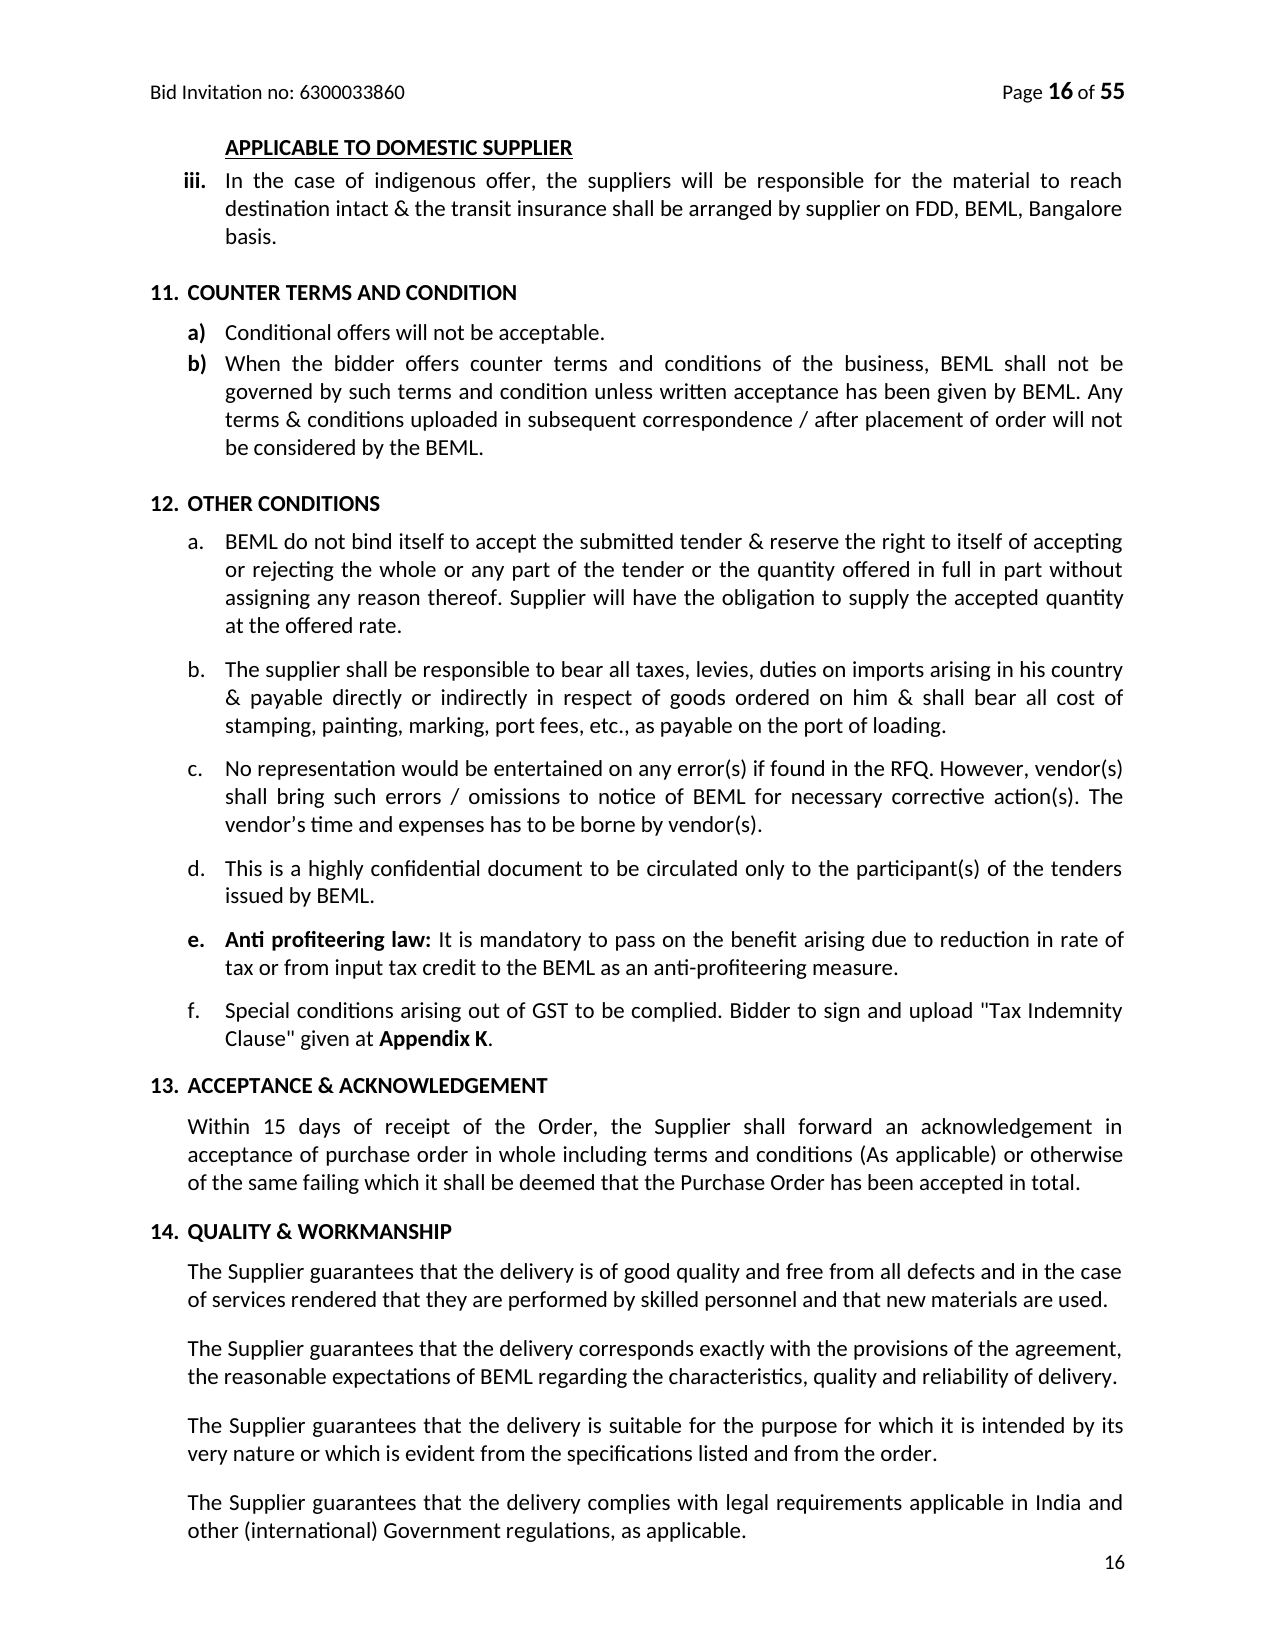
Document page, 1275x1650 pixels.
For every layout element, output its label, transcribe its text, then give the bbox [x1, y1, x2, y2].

list Conditional offers will not be acceptable. [187, 318, 1125, 346]
list QUALITY & WORKMANSHIP [150, 1217, 1125, 1245]
list In the case of indigenous offer, the suppliers will be responsible for the material to reach destination intact & the transit insurance shall be arranged by supplier on FDD, BEML, Bangalore basis. [206, 166, 1125, 250]
text The Supplier guarantees that the delivery is suitable for the purpose for which it is intended by its very nature or which is evident from the specifications listed and from the order. [187, 1411, 1125, 1467]
text APPLICABLE TO DOMESTIC SUPPLIER [225, 133, 1125, 162]
list Special conditions arising out of GST to be complied. Bidder to sign and upload "Tax Indemnity Clause" given at Appendix K. [187, 996, 1125, 1052]
list COUNTER TERMS AND CONDITION [150, 278, 1125, 306]
text Within 15 days of receipt of the Order, the Supplier shall forward an acknowledgement in acceptance of purchase order in whole including terms and conditions (As applicable) or otherwise of the same failing which it shall be deemed that the Purchase Order has been accepted in total. [187, 1112, 1125, 1196]
list This is a highly confidential document to be circulated only to the participant(s) of the tenders issued by BEML. [187, 854, 1125, 910]
list Anti profiteering law: It is mandatory to pass on the benefit arising due to reduction in rate of tax or from input tax credit to the BEML as an anti-profiteering measure. [187, 925, 1125, 981]
text The Supplier guarantees that the delivery complies with legal requirements applicable in India and other (international) Government regulations, as applicable. [187, 1488, 1125, 1544]
text The Supplier guarantees that the delivery corresponds exactly with the provisions of the agreement, the reasonable expectations of BEML regarding the characteristics, quality and reliability of delivery. [187, 1334, 1125, 1390]
list ACCEPTANCE & ACKNOWLEDGEMENT [150, 1072, 1125, 1099]
list OTHER CONDITIONS [150, 489, 1125, 517]
list BEML do not bind itself to accept the submitted tender & reserve the right to itself of accepting or rejecting the whole or any part of the tender or the quantity offered in full in part without assigning any reason thereof. Supplier will have the obligation to supply the accepted quantity at the offered rate. [187, 527, 1125, 639]
text The Supplier guarantees that the delivery is of good quality and free from all defects and in the case of services rendered that they are performed by skilled personnel and that new materials are used. [187, 1257, 1125, 1313]
list When the bidder offers counter terms and conditions of the business, BEML shall not be governed by such terms and condition unless written acceptance has been given by BEML. Any terms & conditions uploaded in subsequent correspondence / after placement of order will not be considered by the BEML. [187, 349, 1125, 461]
list No representation would be entertained on any error(s) if found in the RFQ. However, vendor(s) shall bring such errors / omissions to notice of BEML for necessary corrective action(s). The vendor’s time and expenses has to be borne by vendor(s). [187, 754, 1125, 838]
list The supplier shall be responsible to bear all taxes, levies, duties on imports arising in his country & payable directly or indirectly in respect of goods ordered on him & shall bear all cost of stamping, painting, marking, port fees, etc., as payable on the port of loading. [187, 655, 1125, 739]
